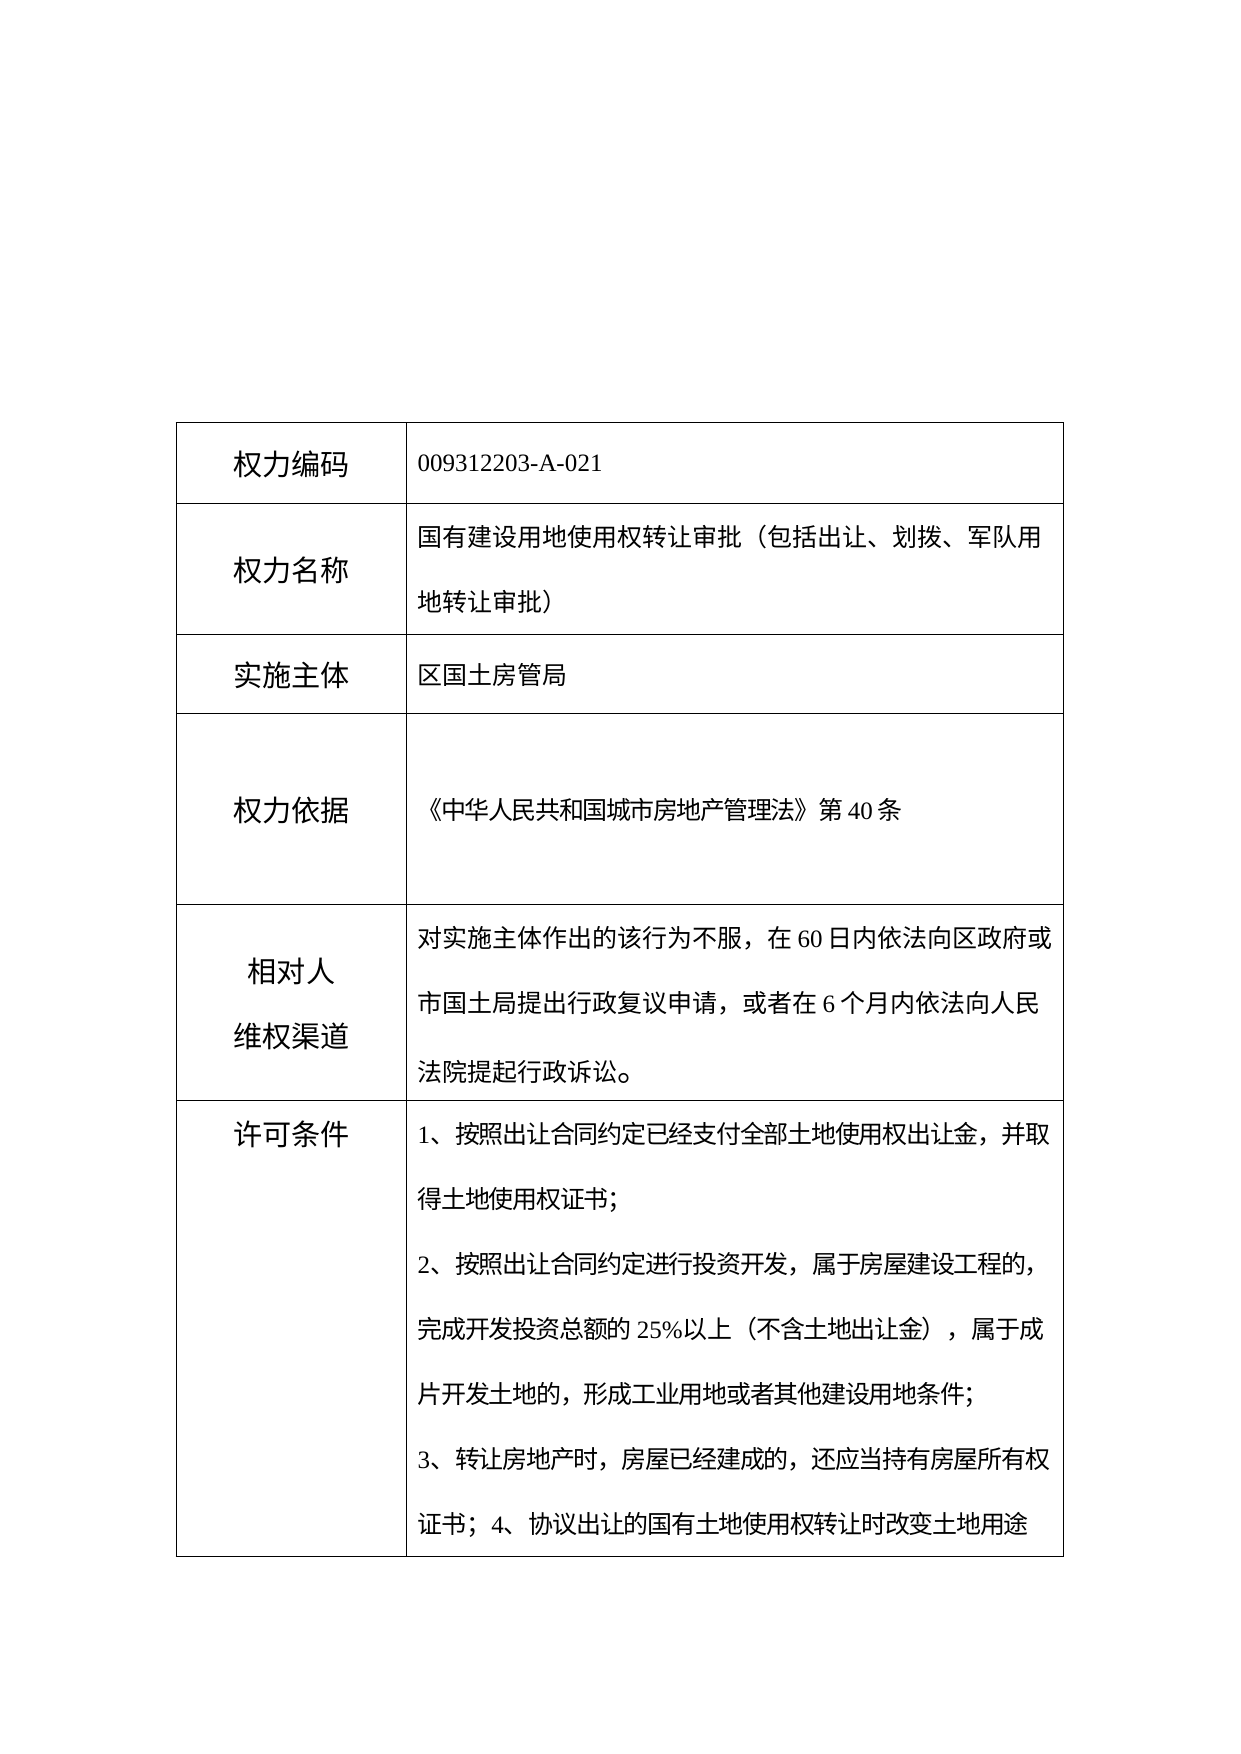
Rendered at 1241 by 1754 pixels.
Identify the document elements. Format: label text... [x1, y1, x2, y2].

table_cell 实施主体 [177, 635, 406, 713]
table_cell 权力名称 [177, 504, 406, 633]
table_cell 许可条件 [177, 1101, 406, 1556]
table_cell 对实施主体作出的该行为不服，在60日内依法向区政府或市国土局提出行政复议申请，或者在6个月内依法向人民法院提起行政诉讼。 [407, 905, 1063, 1099]
table_cell 《中华人民共和国城市房地产管理法》第40条 [407, 714, 1063, 903]
table_header 权力编码 [177, 423, 406, 502]
table_header 009312203-A-021 [407, 423, 1063, 502]
table_cell 国有建设用地使用权转让审批（包括出让、划拨、军队用地转让审批） [407, 504, 1063, 633]
table_cell 权力依据 [177, 714, 406, 903]
table_cell 区国土房管局 [407, 635, 1063, 713]
table_cell 相对人 维权渠道 [177, 905, 406, 1099]
